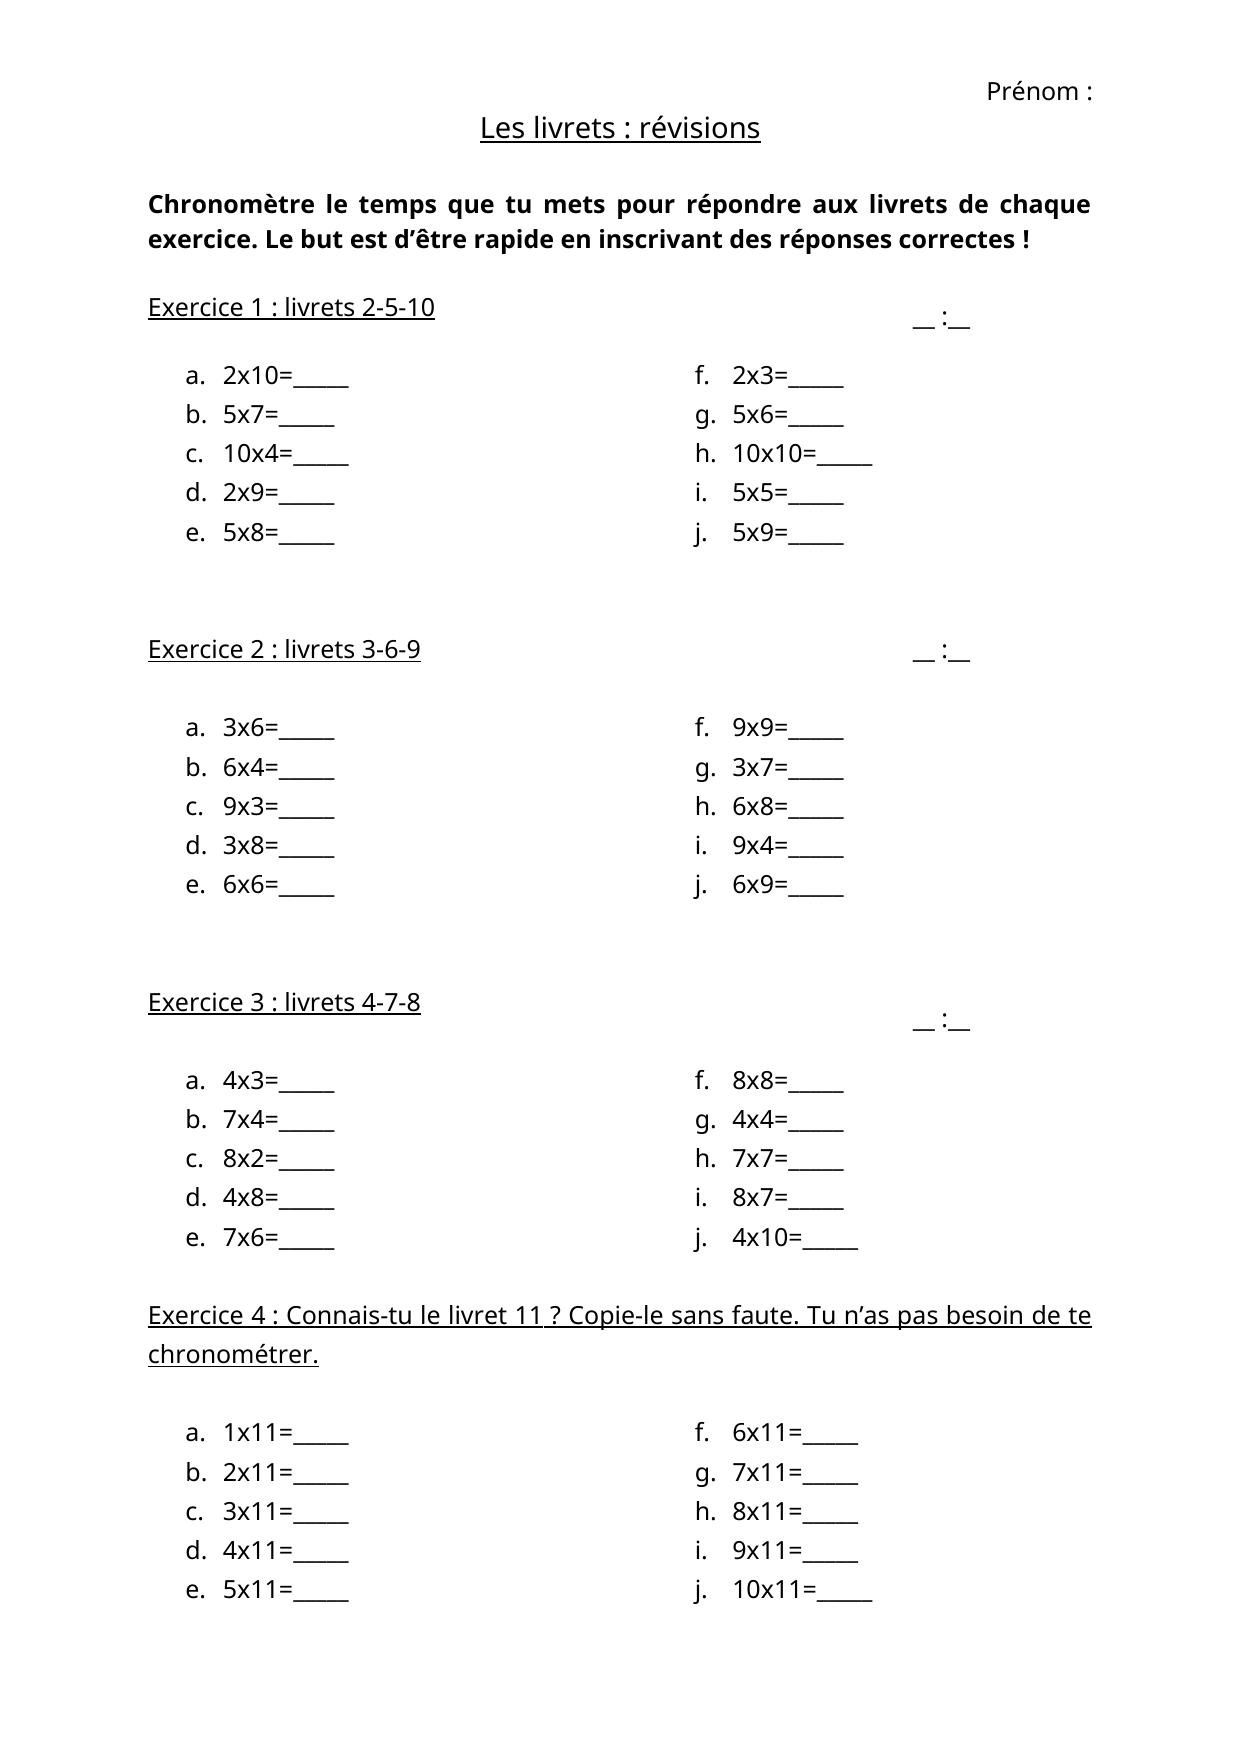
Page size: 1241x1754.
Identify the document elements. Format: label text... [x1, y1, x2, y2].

list 6x8=_____ [694, 788, 1093, 822]
list 1x11=_____ [185, 1415, 583, 1449]
list 6x11=_____ [694, 1415, 1093, 1449]
list 9x4=_____ [694, 827, 1093, 862]
list 2x3=_____ [694, 357, 1093, 392]
list 6x9=_____ [694, 867, 1093, 901]
list 6x4=_____ [185, 749, 583, 783]
list 5x9=_____ [694, 514, 1093, 548]
list 2x10=_____ [185, 357, 583, 392]
list 9x9=_____ [694, 710, 1093, 744]
list 9x11=_____ [694, 1532, 1093, 1567]
list 6x6=_____ [185, 867, 583, 901]
list 7x6=_____ [185, 1219, 583, 1253]
list 4x10=_____ [694, 1219, 1093, 1253]
list 3x7=_____ [694, 749, 1093, 783]
list 10x10=_____ [694, 436, 1093, 470]
list 3x11=_____ [185, 1493, 583, 1527]
text Exercice 2 : livrets 3-6-9 [148, 632, 1093, 666]
list 2x11=_____ [185, 1454, 583, 1488]
list 4x3=_____ [185, 1062, 583, 1097]
list 2x9=_____ [185, 475, 583, 509]
list 10x11=_____ [694, 1572, 1093, 1606]
list 5x11=_____ [185, 1572, 583, 1606]
text Chronomètre le temps que tu mets pour répondre aux livrets de chaque exercice. Le but est d’être rapide en inscrivant des réponses correctes ! [148, 187, 1093, 255]
list 10x4=_____ [185, 436, 583, 470]
list 9x3=_____ [185, 788, 583, 822]
list 4x11=_____ [185, 1532, 583, 1567]
list 7x11=_____ [694, 1454, 1093, 1488]
list 5x8=_____ [185, 514, 583, 548]
text Exercice 1 : livrets 2-5-10 [148, 289, 1093, 323]
list 8x8=_____ [694, 1062, 1093, 1097]
list 8x11=_____ [694, 1493, 1093, 1527]
list 4x8=_____ [185, 1180, 583, 1214]
list 7x4=_____ [185, 1102, 583, 1136]
text Exercice 3 : livrets 4-7-8 [148, 984, 1093, 1018]
list 3x8=_____ [185, 827, 583, 862]
list 8x7=_____ [694, 1180, 1093, 1214]
list 8x2=_____ [185, 1141, 583, 1175]
list 7x7=_____ [694, 1141, 1093, 1175]
list 5x7=_____ [185, 397, 583, 431]
list 5x5=_____ [694, 475, 1093, 509]
text Les livrets : révisions [148, 108, 1093, 147]
list 5x6=_____ [694, 397, 1093, 431]
list 4x4=_____ [694, 1102, 1093, 1136]
text Exercice 4 : Connais-tu le livret 11 ? Copie-le sans faute. Tu n’as pas besoin de te chronométrer. [148, 1297, 1093, 1371]
list 3x6=_____ [185, 710, 583, 744]
